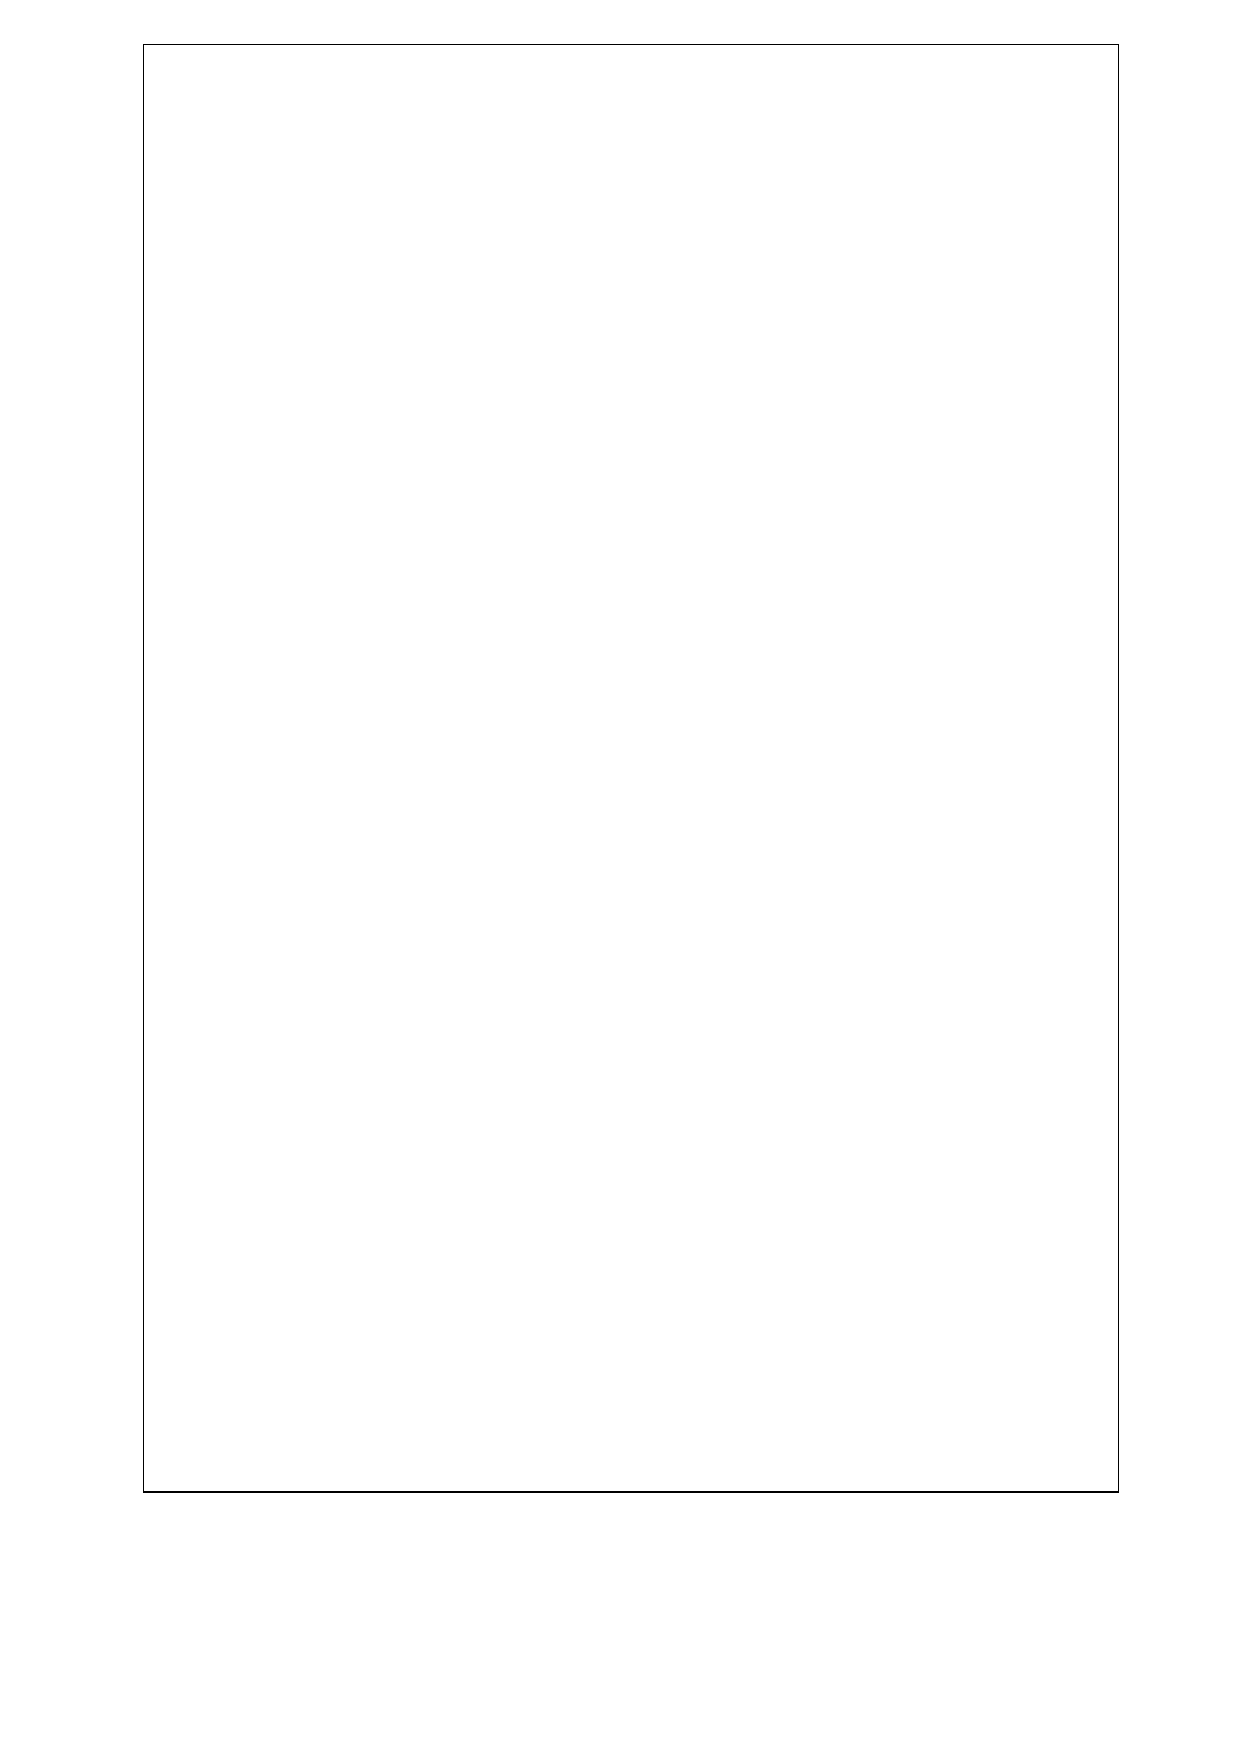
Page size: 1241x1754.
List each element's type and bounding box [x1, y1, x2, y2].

table_header [144, 45, 1118, 1491]
